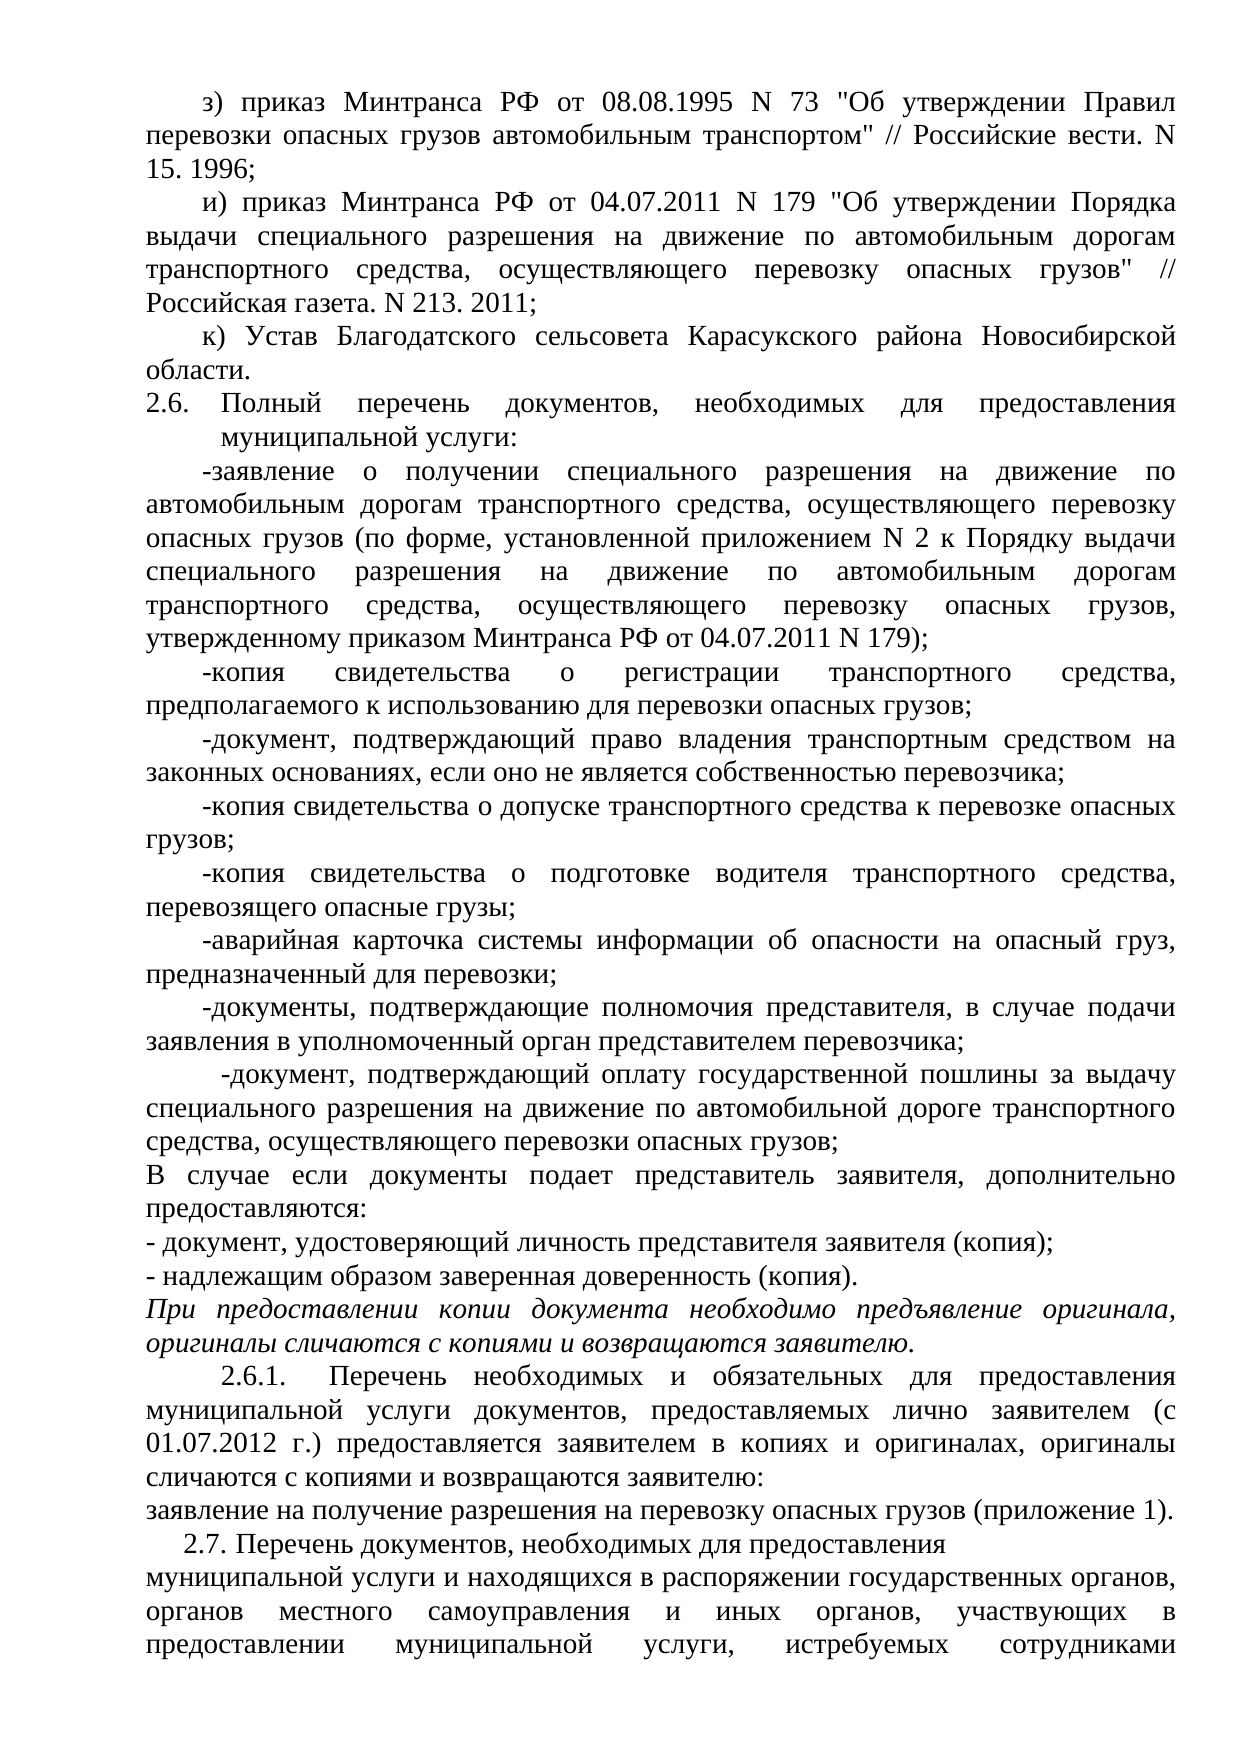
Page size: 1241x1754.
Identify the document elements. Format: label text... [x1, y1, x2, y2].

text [146, 1559, 1177, 1660]
text и) приказ Минтранса РФ от 04.07.2011 N 179 "Об утверждении Порядка выдачи специального разрешения на движение по автомобильным дорогам транспортного средства, осуществляющего перевозку опасных грузов" // Российская газета. N 213. 2011; [146, 184, 1177, 318]
text - надлежащим образом заверенная доверенность (копия). [146, 1258, 1177, 1291]
list Перечень документов, необходимых для предоставления [183, 1526, 1177, 1559]
text -заявление о получении специального разрешения на движение по автомобильным дорогам транспортного средства, осуществляющего перевозку опасных грузов (по форме, установленной приложением N 2 к Порядку выдачи специального разрешения на движение по автомобильным дорогам транспортного средства, осуществляющего перевозку опасных грузов, утвержденному приказом Минтранса РФ от 04.07.2011 N 179); [146, 453, 1177, 654]
text к) Устав Благодатского сельсовета Карасукского района Новосибирской области. [146, 318, 1177, 386]
text заявление на получение разрешения на перевозку опасных грузов (приложение 1). [146, 1492, 1177, 1526]
text -документы, подтверждающие полномочия представителя, в случае подачи заявления в уполномоченный орган представителем перевозчика; [146, 989, 1177, 1056]
list Полный перечень документов, необходимых для предоставления муниципальной услуги: [146, 386, 1177, 453]
text -аварийная карточка системы информации об опасности на опасный груз, предназначенный для перевозки; [146, 922, 1177, 989]
text При предоставлении копии документа необходимо предъявление оригинала, оригиналы сличаются с копиями и возвращаются заявителю. [146, 1291, 1177, 1358]
text -копия свидетельства о регистрации транспортного средства, предполагаемого к использованию для перевозки опасных грузов; [146, 654, 1177, 721]
text - документ, удостоверяющий личность представителя заявителя (копия); [146, 1224, 1177, 1258]
text -документ, подтверждающий оплату государственной пошлины за выдачу специального разрешения на движение по автомобильной дороге транспортного средства, осуществляющего перевозки опасных грузов; [146, 1056, 1177, 1157]
list Перечень необходимых и обязательных для предоставления муниципальной услуги документов, предоставляемых лично заявителем (с 01.07.2012 г.) предоставляется заявителем в копиях и оригиналах, оригиналы сличаются с копиями и возвращаются заявителю: [146, 1358, 1177, 1492]
text -копия свидетельства о допуске транспортного средства к перевозке опасных грузов; [146, 788, 1177, 855]
text В случае если документы подает представитель заявителя, дополнительно предоставляются: [146, 1157, 1177, 1224]
text -копия свидетельства о подготовке водителя транспортного средства, перевозящего опасные грузы; [146, 855, 1177, 922]
text -документ, подтверждающий право владения транспортным средством на законных основаниях, если оно не является собственностью перевозчика; [146, 721, 1177, 788]
text з) приказ Минтранса РФ от 08.08.1995 N 73 "Об утверждении Правил перевозки опасных грузов автомобильным транспортом" // Российские вести. N 15. 1996; [146, 84, 1177, 184]
